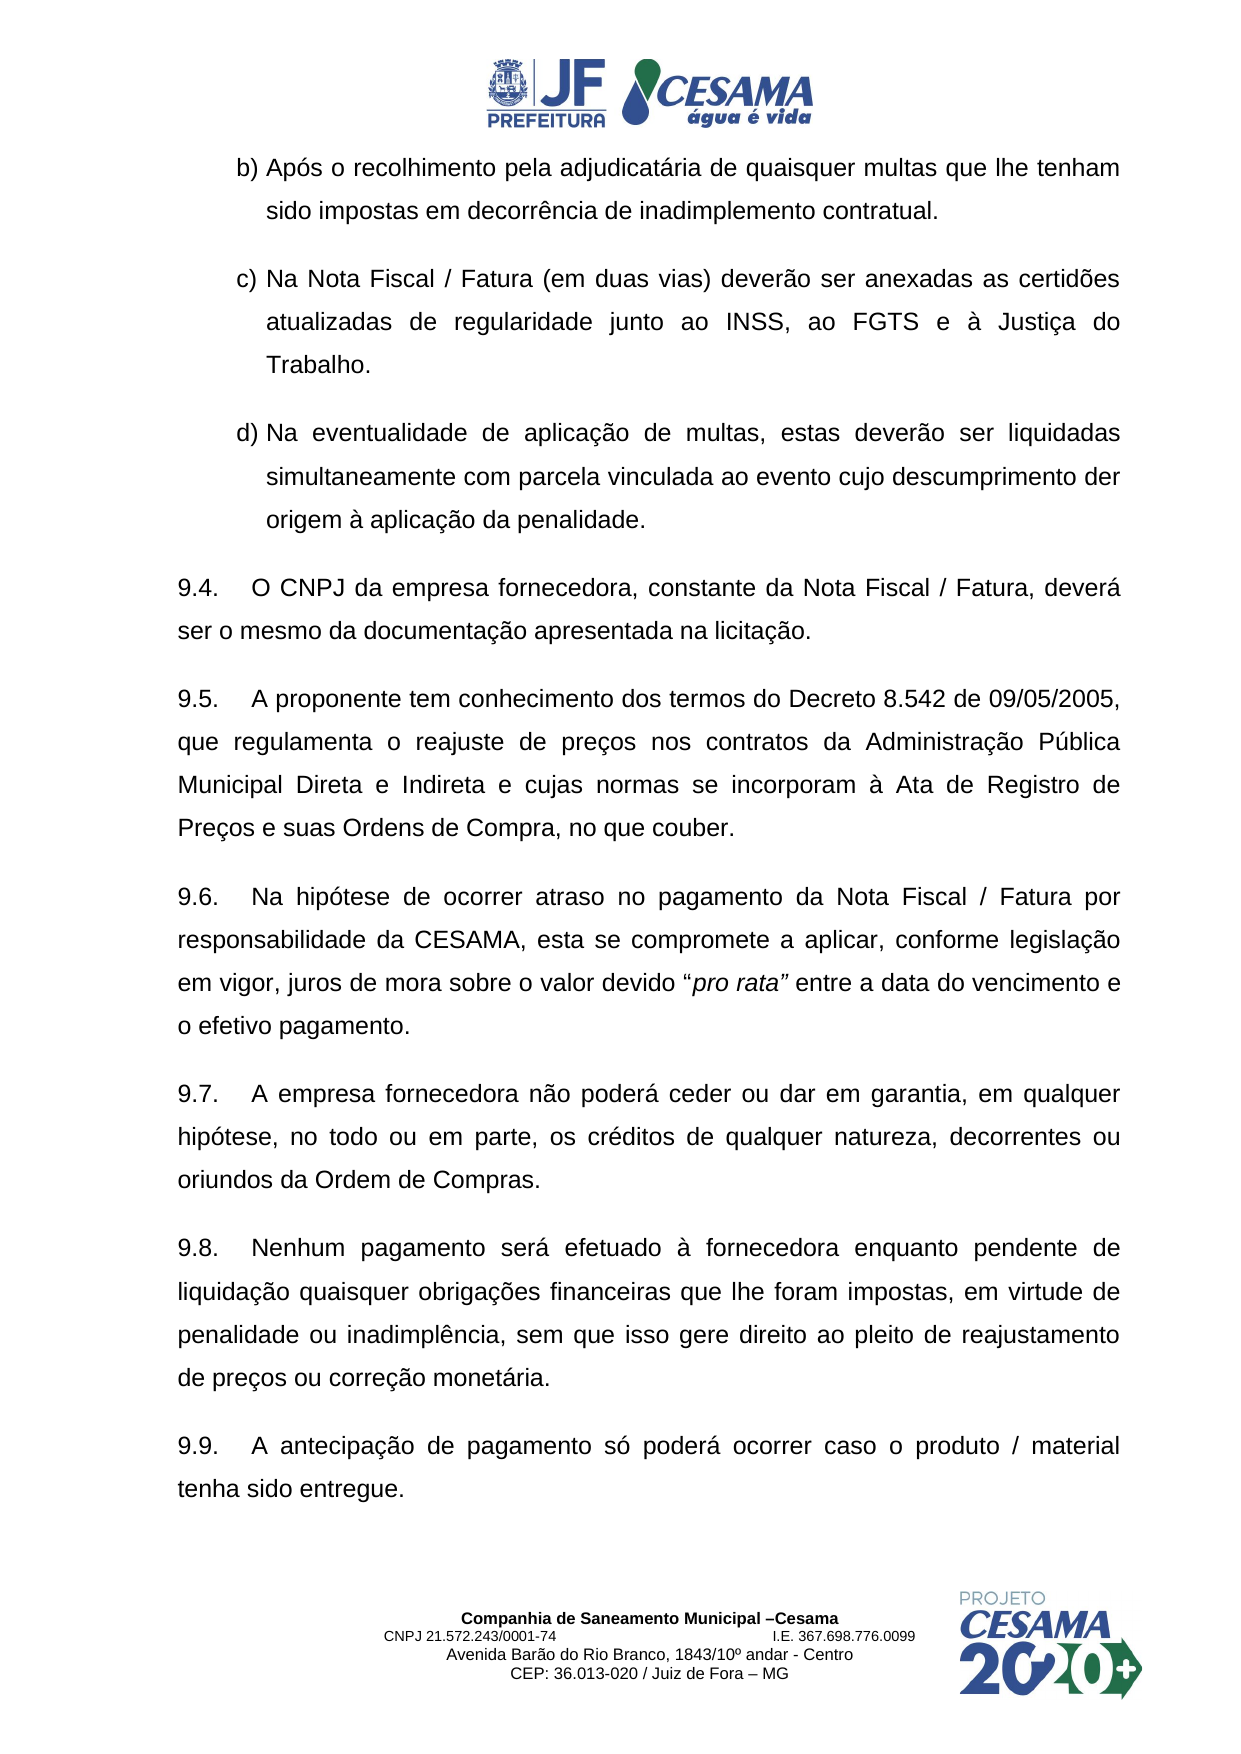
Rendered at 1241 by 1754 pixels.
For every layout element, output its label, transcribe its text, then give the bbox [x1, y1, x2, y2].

picture [959, 1591, 1143, 1700]
list Na Nota Fiscal / Fatura (em duas vias) deverão ser anexadas as certidões atualizadas de regularidade junto ao INSS, ao FGTS e à Justiça do Trabalho. [236, 264, 1122, 379]
list Na hipótese de ocorrer atraso no pagamento da Nota Fiscal / Fatura por responsabilidade da CESAMA, esta se compromete a aplicar, conforme legislação em vigor, juros de mora sobre o valor devido “pro rata” entre a data do vencimento e o efetivo pagamento. [177, 882, 1122, 1040]
list A empresa fornecedora não poderá ceder ou dar em garantia, em qualquer hipótese, no todo ou em parte, os créditos de qualquer natureza, decorrentes ou oriundos da Ordem de Compras. [177, 1079, 1122, 1194]
picture [486, 59, 813, 128]
list A antecipação de pagamento só poderá ocorrer caso o produto / material tenha sido entregue. [177, 1431, 1122, 1503]
list Na eventualidade de aplicação de multas, estas deverão ser liquidadas simultaneamente com parcela vinculada ao evento cujo descumprimento der origem à aplicação da penalidade. [236, 418, 1122, 533]
list Após o recolhimento pela adjudicatária de quaisquer multas que lhe tenham sido impostas em decorrência de inadimplemento contratual. [236, 153, 1122, 225]
list A proponente tem conhecimento dos termos do Decreto 8.542 de 09/05/2005, que regulamenta o reajuste de preços nos contratos da Administração Pública Municipal Direta e Indireta e cujas normas se incorporam à Ata de Registro de Preços e suas Ordens de Compra, no que couber. [177, 684, 1122, 842]
list O CNPJ da empresa fornecedora, constante da Nota Fiscal / Fatura, deverá ser o mesmo da documentação apresentada na licitação. [177, 573, 1122, 645]
list Nenhum pagamento será efetuado à fornecedora enquanto pendente de liquidação quaisquer obrigações financeiras que lhe foram impostas, em virtude de penalidade ou inadimplência, sem que isso gere direito ao pleito de reajustamento de preços ou correção monetária. [177, 1233, 1122, 1392]
